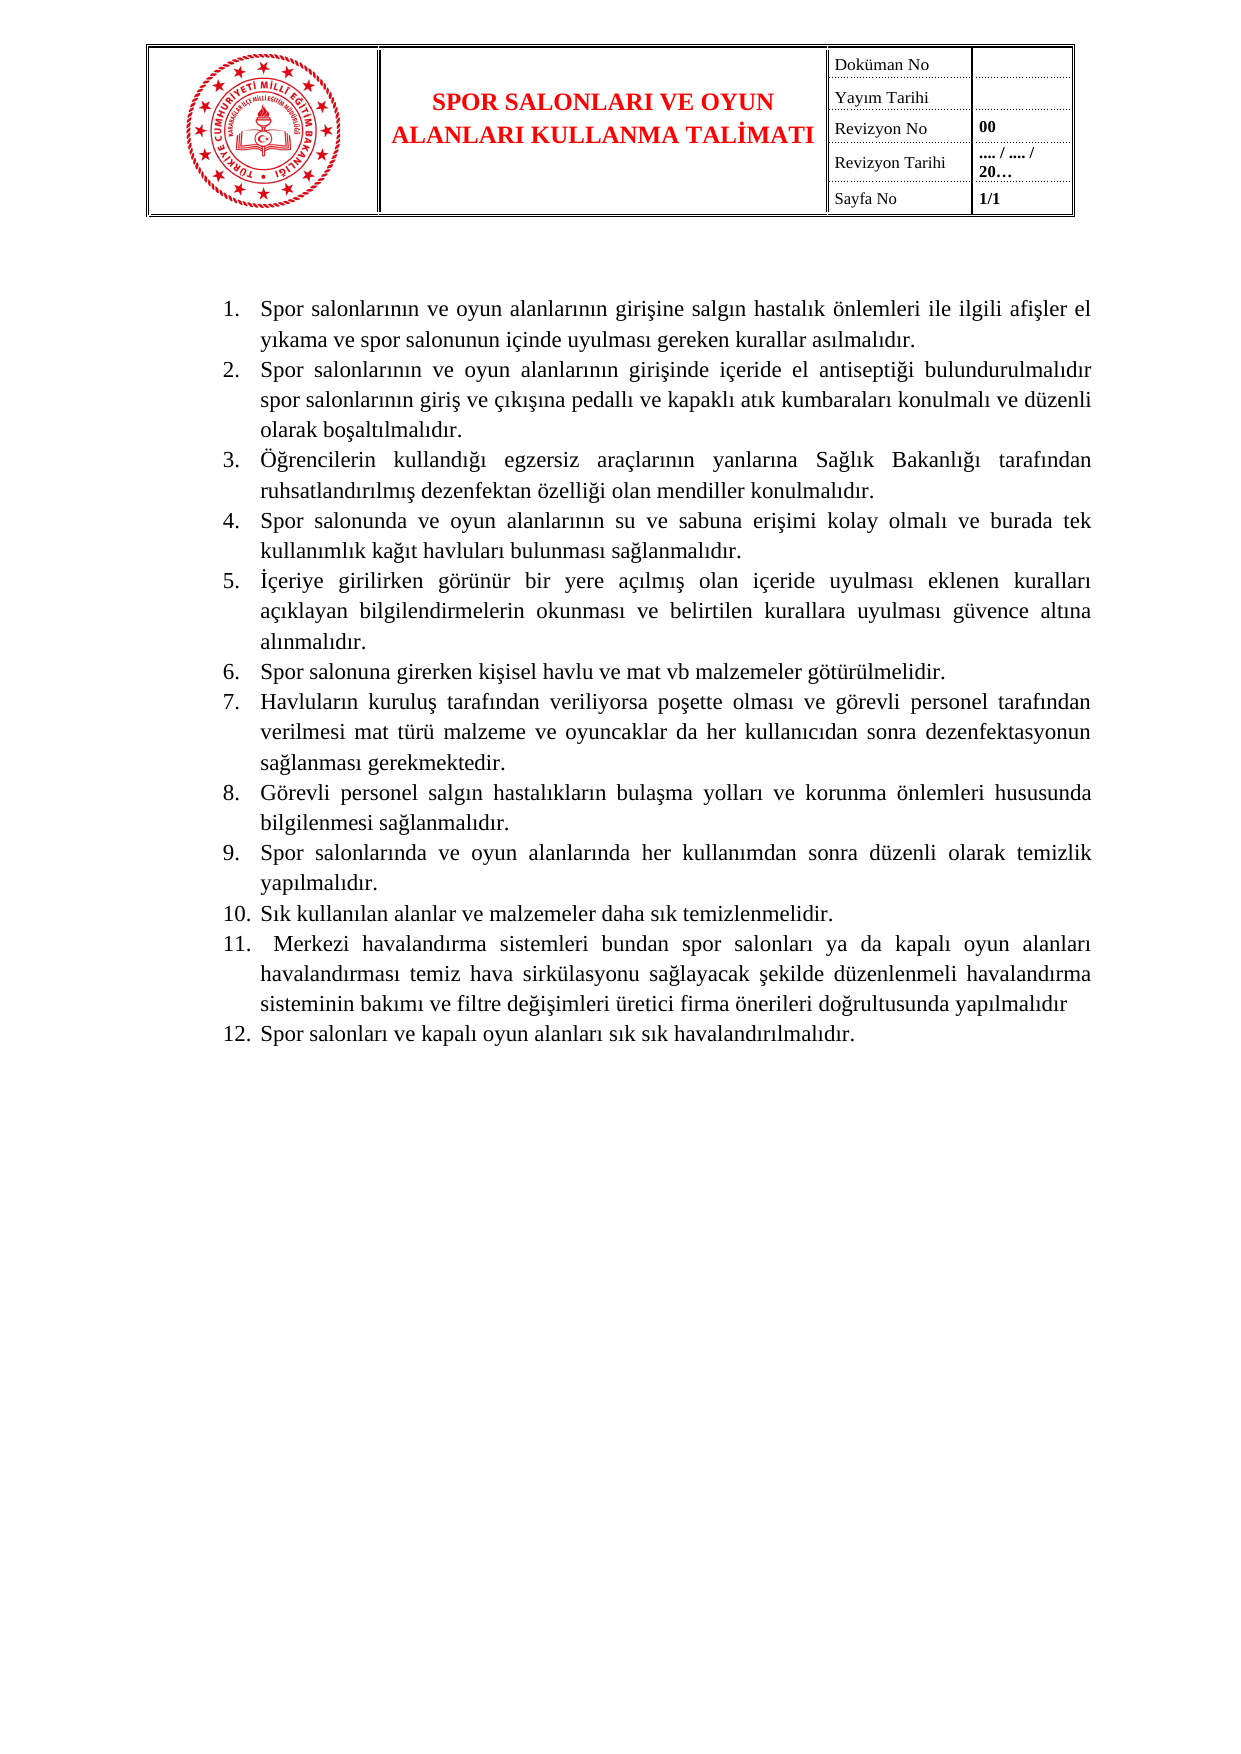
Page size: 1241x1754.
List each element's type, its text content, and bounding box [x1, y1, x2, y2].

table_header [148, 45, 379, 214]
list Havluların kuruluş tarafından veriliyorsa poşette olması ve görevli personel tarafından verilmesi mat türü malzeme ve oyuncaklar da her kullanıcıdan sonra dezenfektasyonun sağlanması gerekmektedir. [223, 688, 1093, 775]
list Öğrencilerin kullandığı egzersiz araçlarının yanlarına Sağlık Bakanlığı tarafından ruhsatlandırılmış dezenfektan özelliği olan mendiller konulmalıdır. [223, 447, 1093, 503]
table_cell Revizyon Tarihi [829, 142, 971, 181]
list Spor salonlarının ve oyun alanlarının girişinde içeride el antiseptiği bulundurulmalıdır spor salonlarının giriş ve çıkışına pedallı ve kapaklı atık kumbaraları konulmalı ve düzenli olarak boşaltılmalıdır. [223, 356, 1093, 443]
list Görevli personel salgın hastalıkların bulaşma yolları ve korunma önlemleri hususunda bilgilenmesi sağlanmalıdır. [223, 779, 1093, 835]
table_cell 00 [973, 109, 1072, 142]
table_cell Revizyon No [829, 109, 971, 142]
list Spor salonları ve kapalı oyun alanları sık sık havalandırılmalıdır. [223, 1021, 1093, 1047]
list Sık kullanılan alanlar ve malzemeler daha sık temizlenmelidir. [223, 900, 1093, 926]
table_cell Yayım Tarihi [829, 77, 971, 109]
list Spor salonlarının ve oyun alanlarının girişine salgın hastalık önlemleri ile ilgili afişler el yıkama ve spor salonunun içinde uyulması gereken kurallar asılmalıdır. [223, 296, 1093, 352]
table_cell Sayfa No [827, 181, 971, 214]
list İçeriye girilirken görünür bir yere açılmış olan içeride uyulması eklenen kuralları açıklayan bilgilendirmelerin okunması ve belirtilen kurallara uyulması güvence altına alınmalıdır. [223, 567, 1093, 654]
list Spor salonlarında ve oyun alanlarında her kullanımdan sonra düzenli olarak temizlik yapılmalıdır. [223, 839, 1093, 896]
picture [186, 54, 340, 208]
list Spor salonuna girerken kişisel havlu ve mat vb malzemeler götürülmelidir. [223, 658, 1093, 684]
table_header [973, 48, 1072, 77]
table_cell 1/1 [973, 181, 1072, 214]
table_header SPOR SALONLARI VE OYUN ALANLARI KULLANMA TALİMATI [379, 48, 827, 214]
list Merkezi havalandırma sistemleri bundan spor salonları ya da kapalı oyun alanları havalandırması temiz hava sirkülasyonu sağlayacak şekilde düzenlenmeli havalandırma sisteminin bakımı ve filtre değişimleri üretici firma önerileri doğrultusunda yapılmalıdır [223, 930, 1093, 1017]
list Spor salonunda ve oyun alanlarının su ve sabuna erişimi kolay olmalı ve burada tek kullanımlık kağıt havluları bulunması sağlanmalıdır. [223, 507, 1093, 563]
table_header Doküman No [827, 47, 971, 77]
table_cell .... / .... / 20… [973, 142, 1072, 181]
table_cell [973, 77, 1072, 109]
